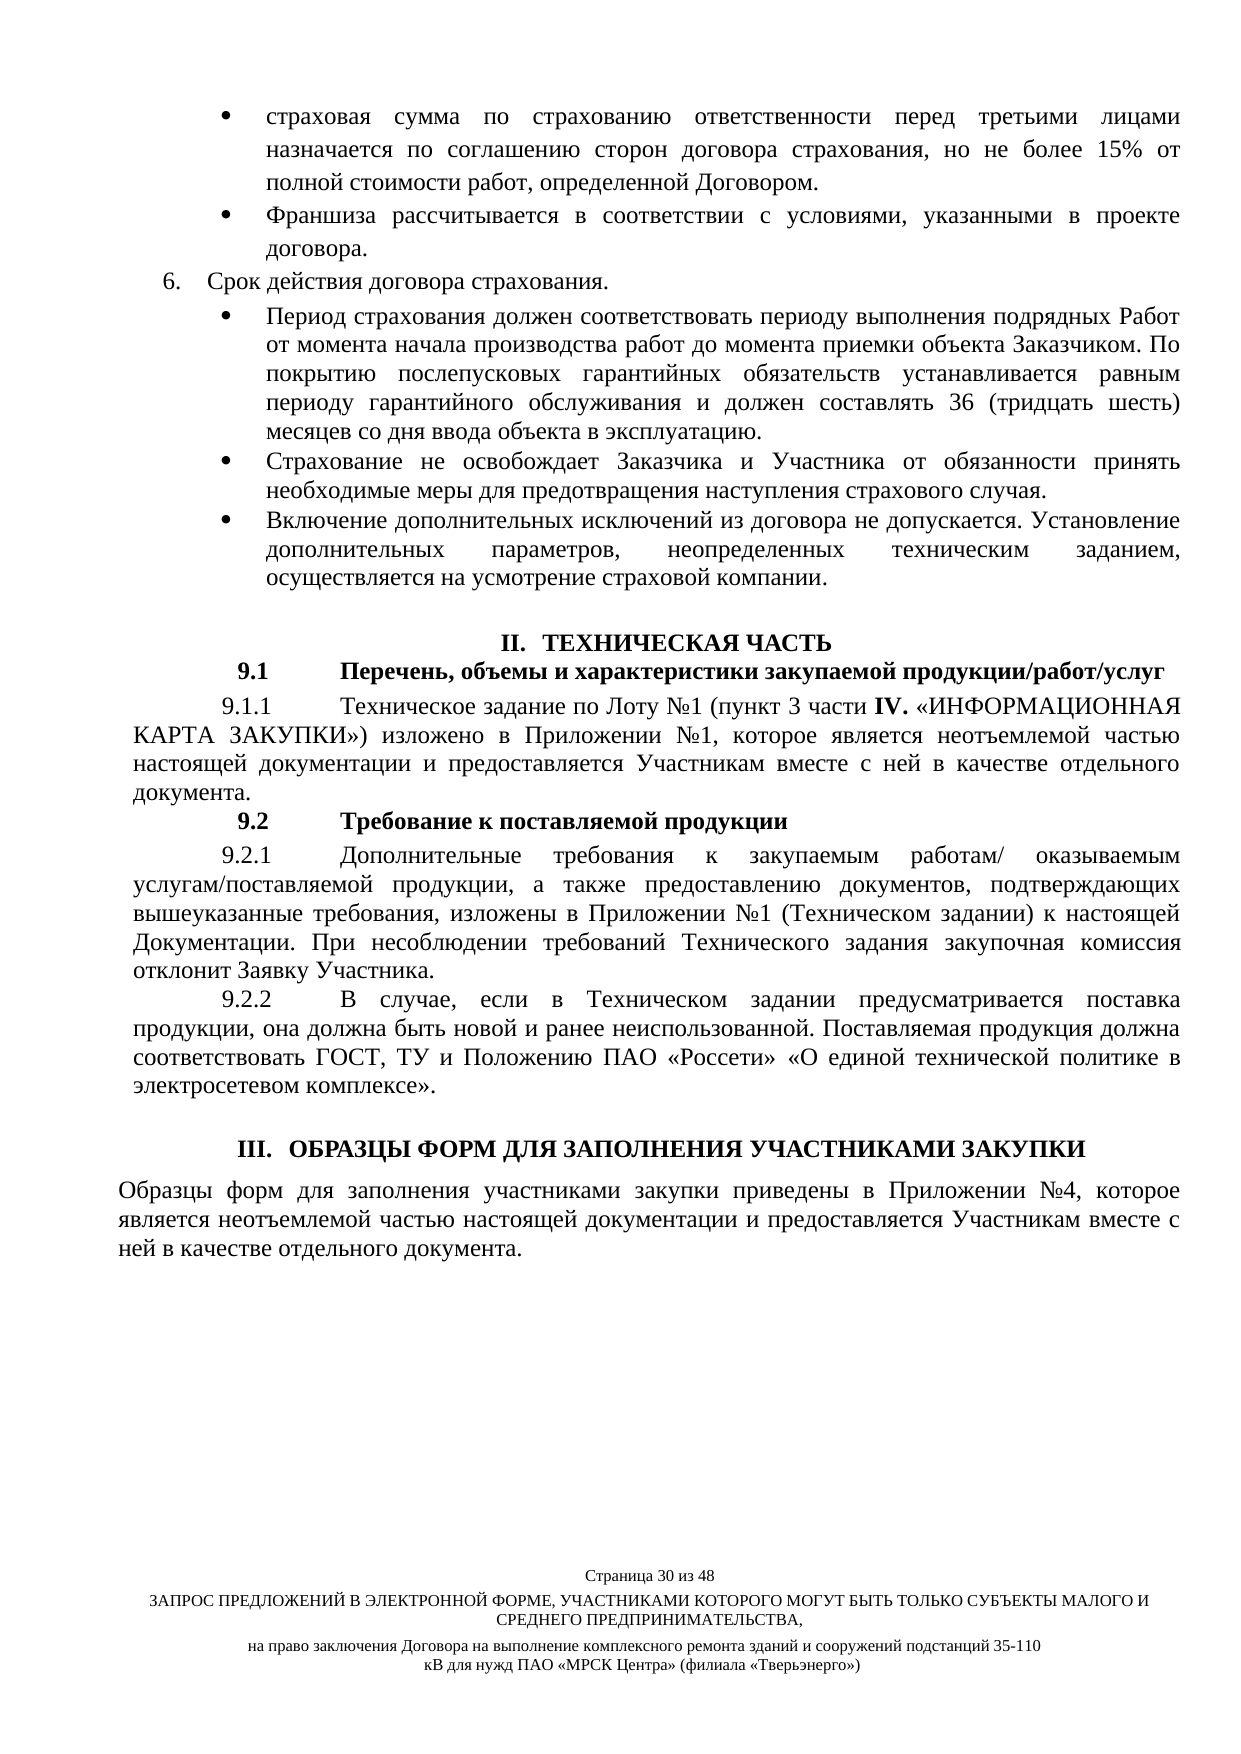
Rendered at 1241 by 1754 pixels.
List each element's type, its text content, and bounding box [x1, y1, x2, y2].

subtitle Техническое задание по Лоту №1 (пункт 3 части IV. «ИНФОРМАЦИОННАЯ КАРТА ЗАКУПКИ») изложено в Приложении №1, которое является неотъемлемой частью настоящей документации и предоставляется Участникам вместе с ней в качестве отдельного документа. [133, 691, 1181, 806]
subtitle Требование к поставляемой продукции [178, 806, 1181, 835]
list Период страхования должен соответствовать периоду выполнения подрядных Работ от момента начала производства работ до момента приемки объекта Заказчиком. По покрытию послепусковых гарантийных обязательств устанавливается равным периоду гарантийного обслуживания и должен составлять 36 (тридцать шесть) месяцев со дня ввода объекта в эксплуатацию. [222, 301, 1181, 444]
list Франшиза рассчитывается в соответствии с условиями, указанными в проекте договора. [222, 200, 1181, 262]
subtitle Дополнительные требования к закупаемым работам/ оказываемым услугам/поставляемой продукции, а также предоставлению документов, подтверждающих вышеуказанные требования, изложены в Приложении №1 (Техническом задании) к настоящей Документации. При несоблюдении требований Технического задания закупочная комиссия отклонит Заявку Участника. [133, 840, 1181, 984]
subtitle В случае, если в Техническом задании предусматривается поставка продукции, она должна быть новой и ранее неиспользованной. Поставляемая продукция должна соответствовать ГОСТ, ТУ и Положению ПАО «Россети» «О единой технической политике в электросетевом комплексе». [133, 984, 1181, 1099]
list Страхование не освобождает Заказчика и Участника от обязанности принять необходимые меры для предотвращения наступления страхового случая. [222, 446, 1181, 503]
list Срок действия договора страхования. [162, 266, 1181, 295]
list страховая сумма по страхованию ответственности перед третьими лицами назначается по соглашению сторон договора страхования, но не более 15% от полной стоимости работ, определенной Договором. [222, 101, 1181, 196]
subtitle ОБРАЗЦЫ ФОРМ ДЛЯ ЗАПОЛНЕНИЯ УЧАСТНИКАМИ ЗАКУПКИ [118, 1134, 1181, 1163]
subtitle Образцы форм для заполнения участниками закупки приведены в Приложении №4, которое является неотъемлемой частью настоящей документации и предоставляется Участникам вместе с ней в качестве отдельного документа. [118, 1175, 1181, 1262]
subtitle Перечень, объемы и характеристики закупаемой продукции/работ/услуг [178, 656, 1181, 685]
subtitle ТЕХНИЧЕСКАЯ ЧАСТЬ [118, 628, 1181, 656]
list Включение дополнительных исключений из договора не допускается. Установление дополнительных параметров, неопределенных техническим заданием, осуществляется на усмотрение страховой компании. [222, 505, 1181, 591]
